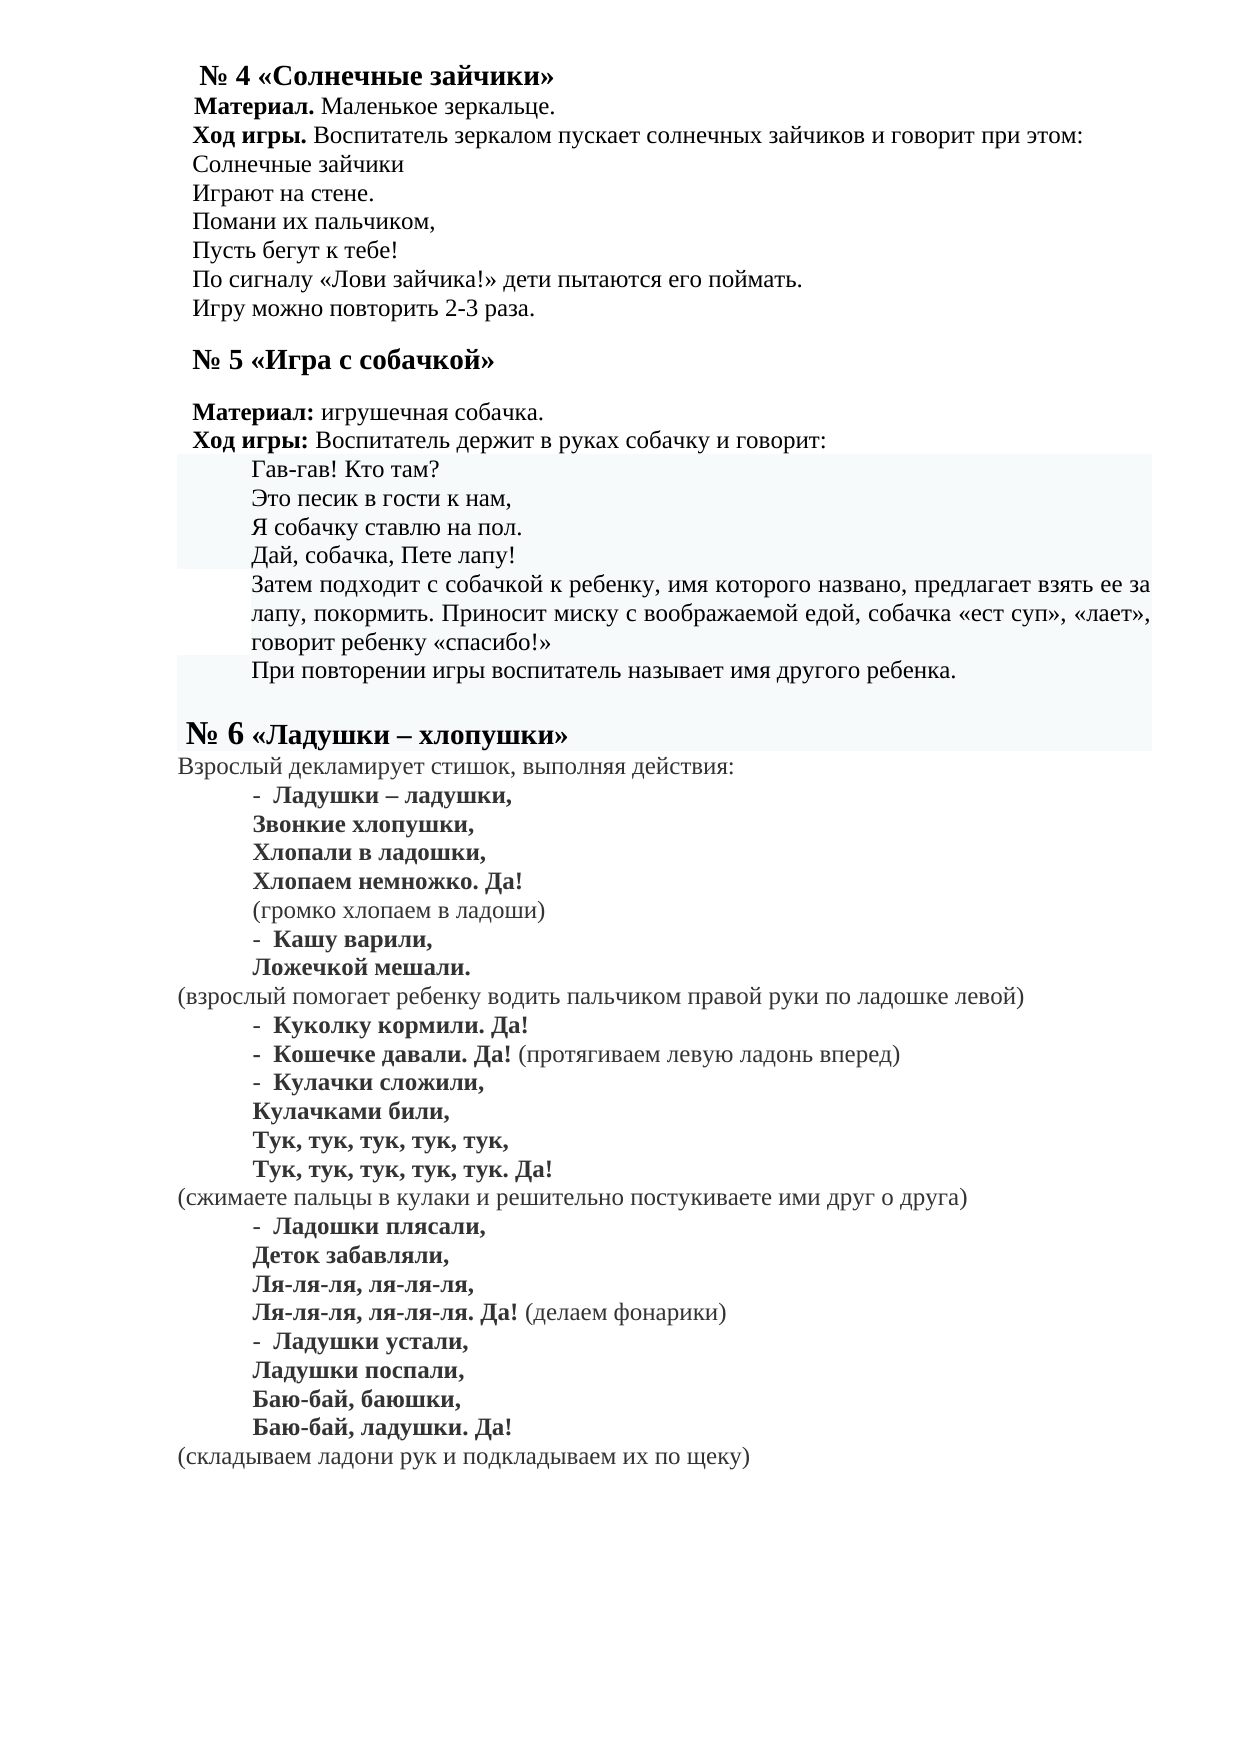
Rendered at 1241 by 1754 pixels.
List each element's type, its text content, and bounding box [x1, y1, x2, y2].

text Хлопаем немножко. Да! [252, 866, 1152, 895]
text - Куколку кормили. Да! [252, 1010, 1152, 1039]
text Затем подходит с собачкой к ребенку, имя которого названо, предлагает взять ее за лапу, покормить. Приносит миску с воображаемой едой, собачка «ест суп», «лает», говорит ребенку «спасибо!» [251, 569, 1152, 655]
text Взрослый декламирует стишок, выполняя действия: [177, 751, 1152, 780]
text Пусть бегут к тебе! [177, 235, 1152, 264]
text Дай, собачка, Пете лапу! [177, 540, 1152, 569]
text Я собачку ставлю на пол. [177, 512, 1152, 540]
text При повторении игры воспитатель называет имя другого ребенка. [177, 655, 1152, 684]
text № 6 «Ладушки – хлопушки» [177, 713, 1152, 751]
text № 5 «Игра с собачкой» [177, 342, 1152, 376]
text Ложечкой мешали. [252, 952, 1152, 981]
text Ход игры. Воспитатель зеркалом пускает солнечных зайчиков и говорит при этом: [177, 120, 1152, 149]
text Тук, тук, тук, тук, тук, [252, 1125, 1152, 1154]
text Ладушки поспали, [252, 1355, 1152, 1384]
text - Кулачки сложили, [252, 1067, 1152, 1096]
text (взрослый помогает ребенку водить пальчиком правой руки по ладошке левой) [177, 981, 1152, 1010]
text Хлопали в ладошки, [252, 837, 1152, 866]
text (сжимаете пальцы в кулаки и решительно постукиваете ими друг о друга) [177, 1182, 1152, 1211]
text - Ладошки плясали, [252, 1211, 1152, 1240]
text Ход игры: Воспитатель держит в руках собачку и говорит: [177, 425, 1152, 454]
text Звонкие хлопушки, [252, 809, 1152, 837]
text Игру можно повторить 2-3 раза. [177, 293, 1152, 321]
text Деток забавляли, [252, 1240, 1152, 1269]
text Кулачками били, [252, 1096, 1152, 1125]
text - Кашу варили, [252, 924, 1152, 952]
text - Кошечке давали. Да! (протягиваем левую ладонь вперед) [252, 1039, 1152, 1067]
text Солнечные зайчики [177, 149, 1152, 178]
text Помани их пальчиком, [177, 206, 1152, 235]
text - Ладушки – ладушки, [252, 780, 1152, 809]
text Тук, тук, тук, тук, тук. Да! [252, 1154, 1152, 1182]
text - Ладушки устали, [252, 1326, 1152, 1355]
text Баю-бай, ладушки. Да! [252, 1412, 1152, 1441]
text № 4 «Солнечные зайчики» [177, 58, 1152, 91]
text Гав-гав! Кто там? [177, 454, 1152, 483]
text Ля-ля-ля, ля-ля-ля. Да! (делаем фонарики) [252, 1297, 1152, 1326]
text (громко хлопаем в ладоши) [252, 895, 1152, 924]
text Играют на стене. [177, 178, 1152, 206]
text Ля-ля-ля, ля-ля-ля, [252, 1269, 1152, 1297]
text По сигналу «Лови зайчика!» дети пытаются его поймать. [177, 264, 1152, 293]
text (складываем ладони рук и подкладываем их по щеку) [177, 1441, 1152, 1470]
text Это песик в гости к нам, [177, 483, 1152, 512]
text Материал. Маленькое зеркальце. [177, 91, 1152, 120]
text Баю-бай, баюшки, [252, 1384, 1152, 1412]
text Материал: игрушечная собачка. [177, 397, 1152, 425]
